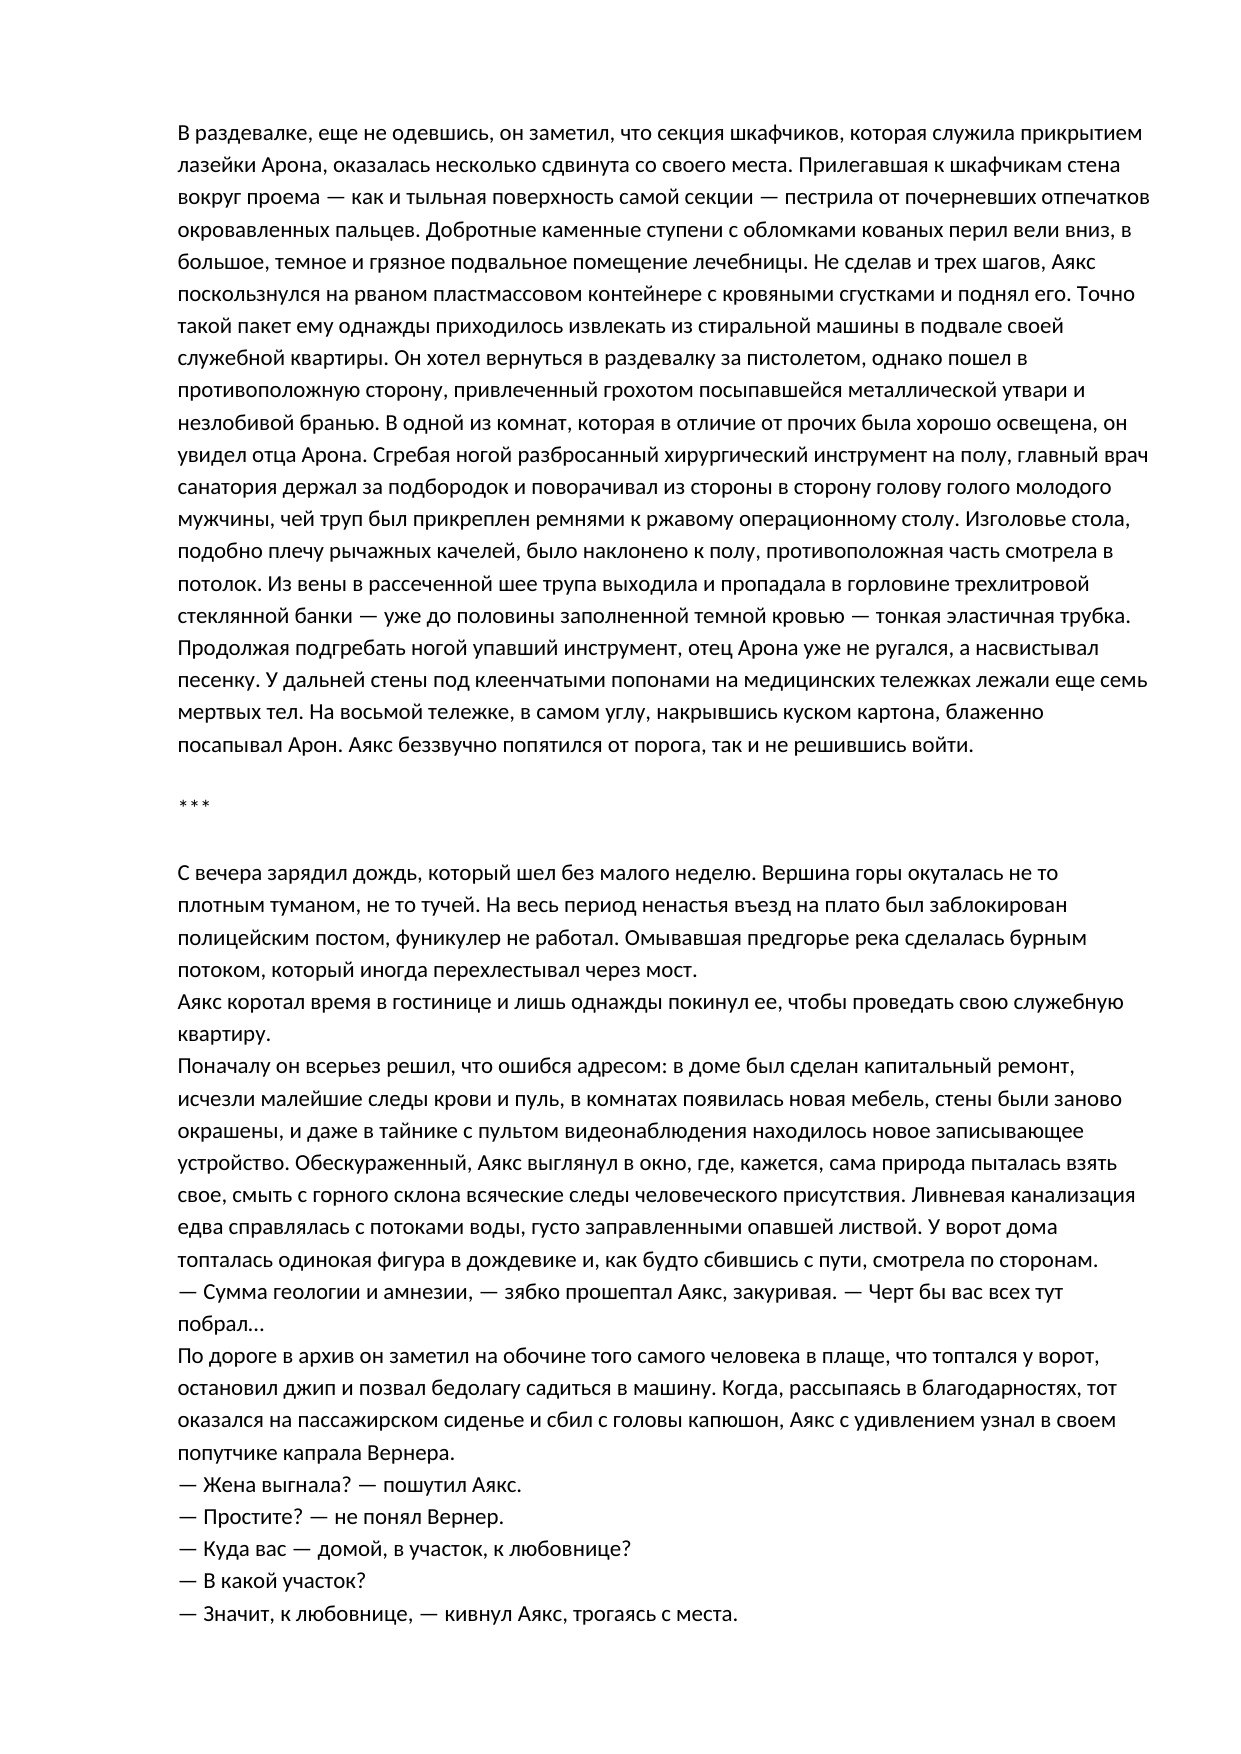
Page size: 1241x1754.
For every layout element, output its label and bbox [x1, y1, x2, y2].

text [177, 118, 1152, 1627]
